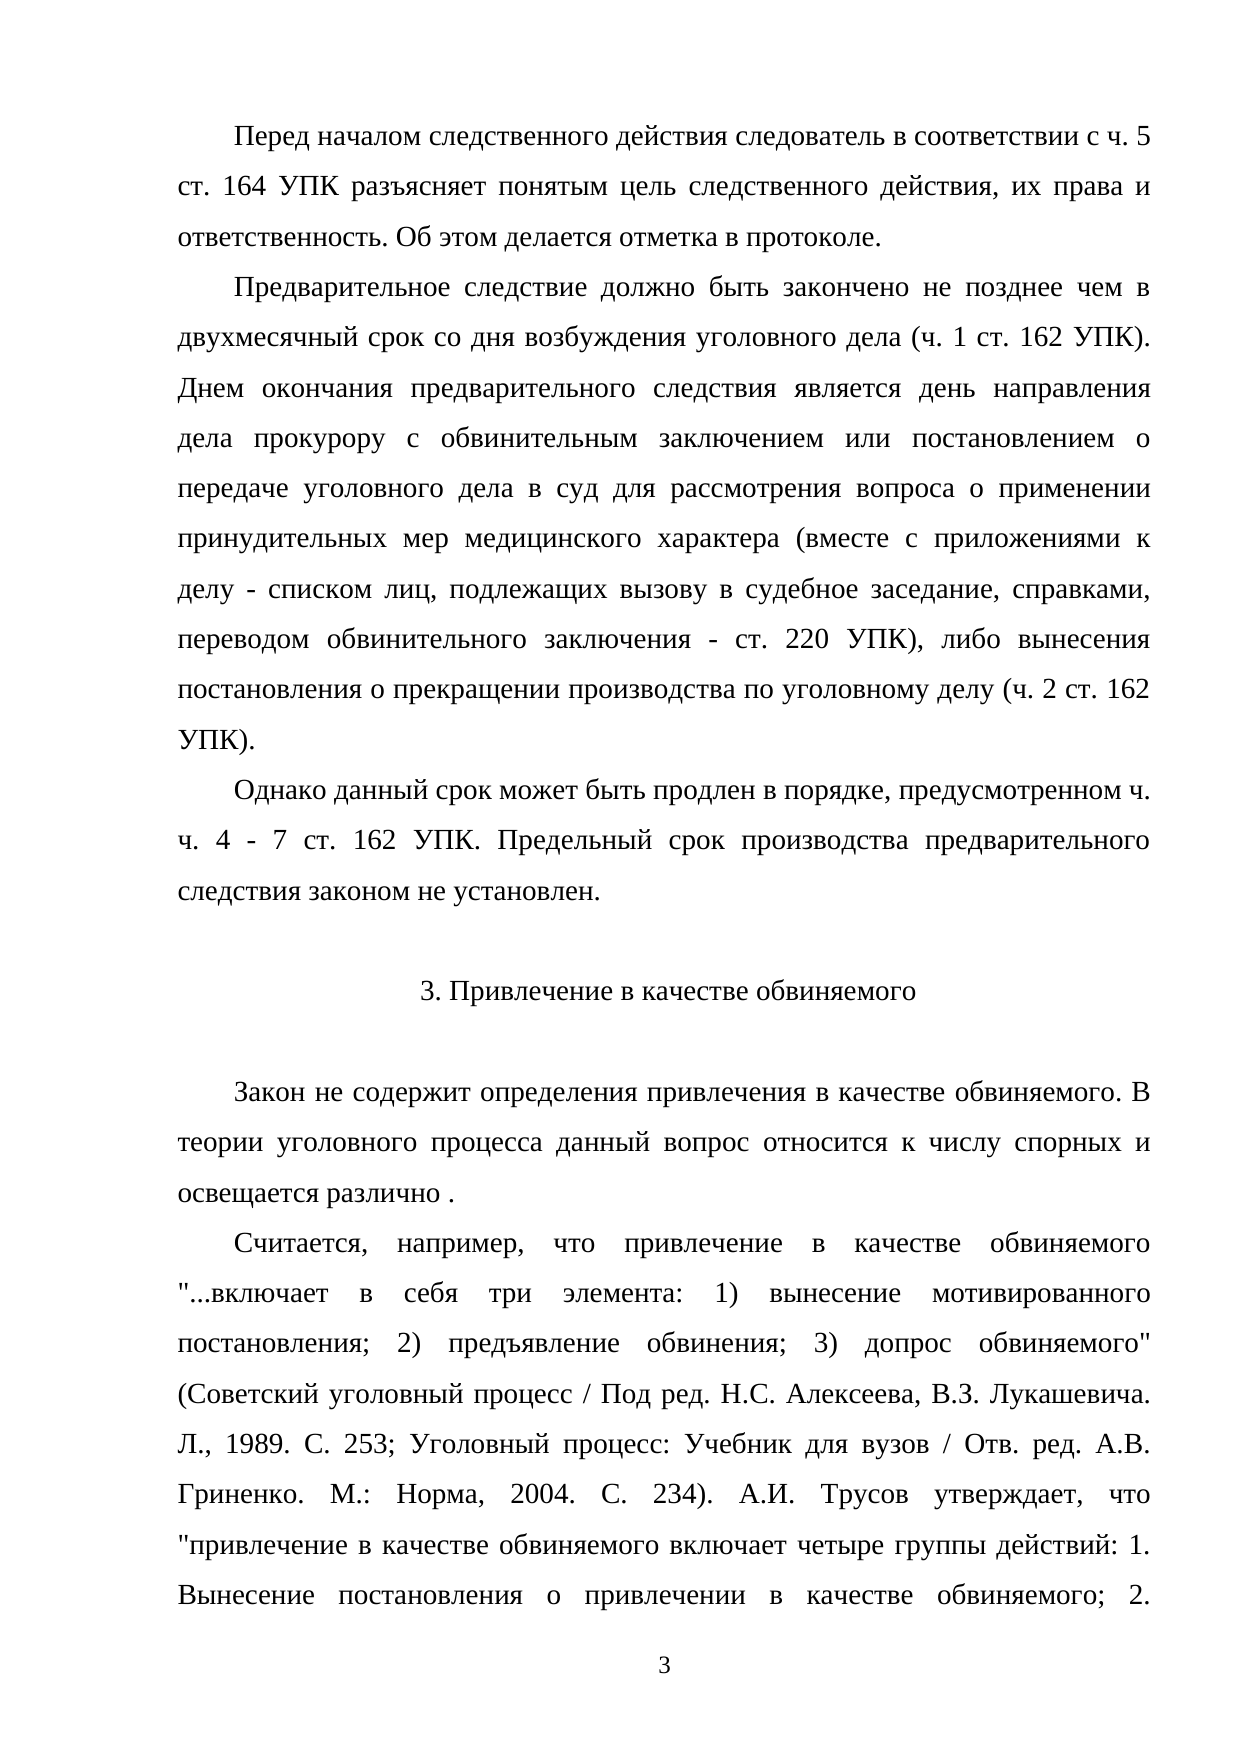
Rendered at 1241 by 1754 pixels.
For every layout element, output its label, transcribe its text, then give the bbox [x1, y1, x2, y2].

text Перед началом следственного действия следователь в соответствии с ч. 5 ст. 164 УПК разъясняет понятым цель следственного действия, их права и ответственность. Об этом делается отметка в протоколе. [177, 118, 1152, 252]
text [177, 1225, 1152, 1611]
text 3. Привлечение в качестве обвиняемого [177, 973, 1152, 1007]
text Предварительное следствие должно быть закончено не позднее чем в двухмесячный срок со дня возбуждения уголовного дела (ч. 1 ст. 162 УПК). Днем окончания предварительного следствия является день направления дела прокурору с обвинительным заключением или постановлением о передаче уголовного дела в суд для рассмотрения вопроса о применении принудительных мер медицинского характера (вместе с приложениями к делу - списком лиц, подлежащих вызову в судебное заседание, справками, переводом обвинительного заключения - ст. 220 УПК), либо вынесения постановления о прекращении производства по уголовному делу (ч. 2 ст. 162 УПК). [177, 269, 1152, 755]
text Однако данный срок может быть продлен в порядке, предусмотренном ч. ч. 4 - 7 ст. 162 УПК. Предельный срок производства предварительного следствия законом не установлен. [177, 772, 1152, 906]
text Закон не содержит определения привлечения в качестве обвиняемого. В теории уголовного процесса данный вопрос относится к числу спорных и освещается различно . [177, 1074, 1152, 1208]
